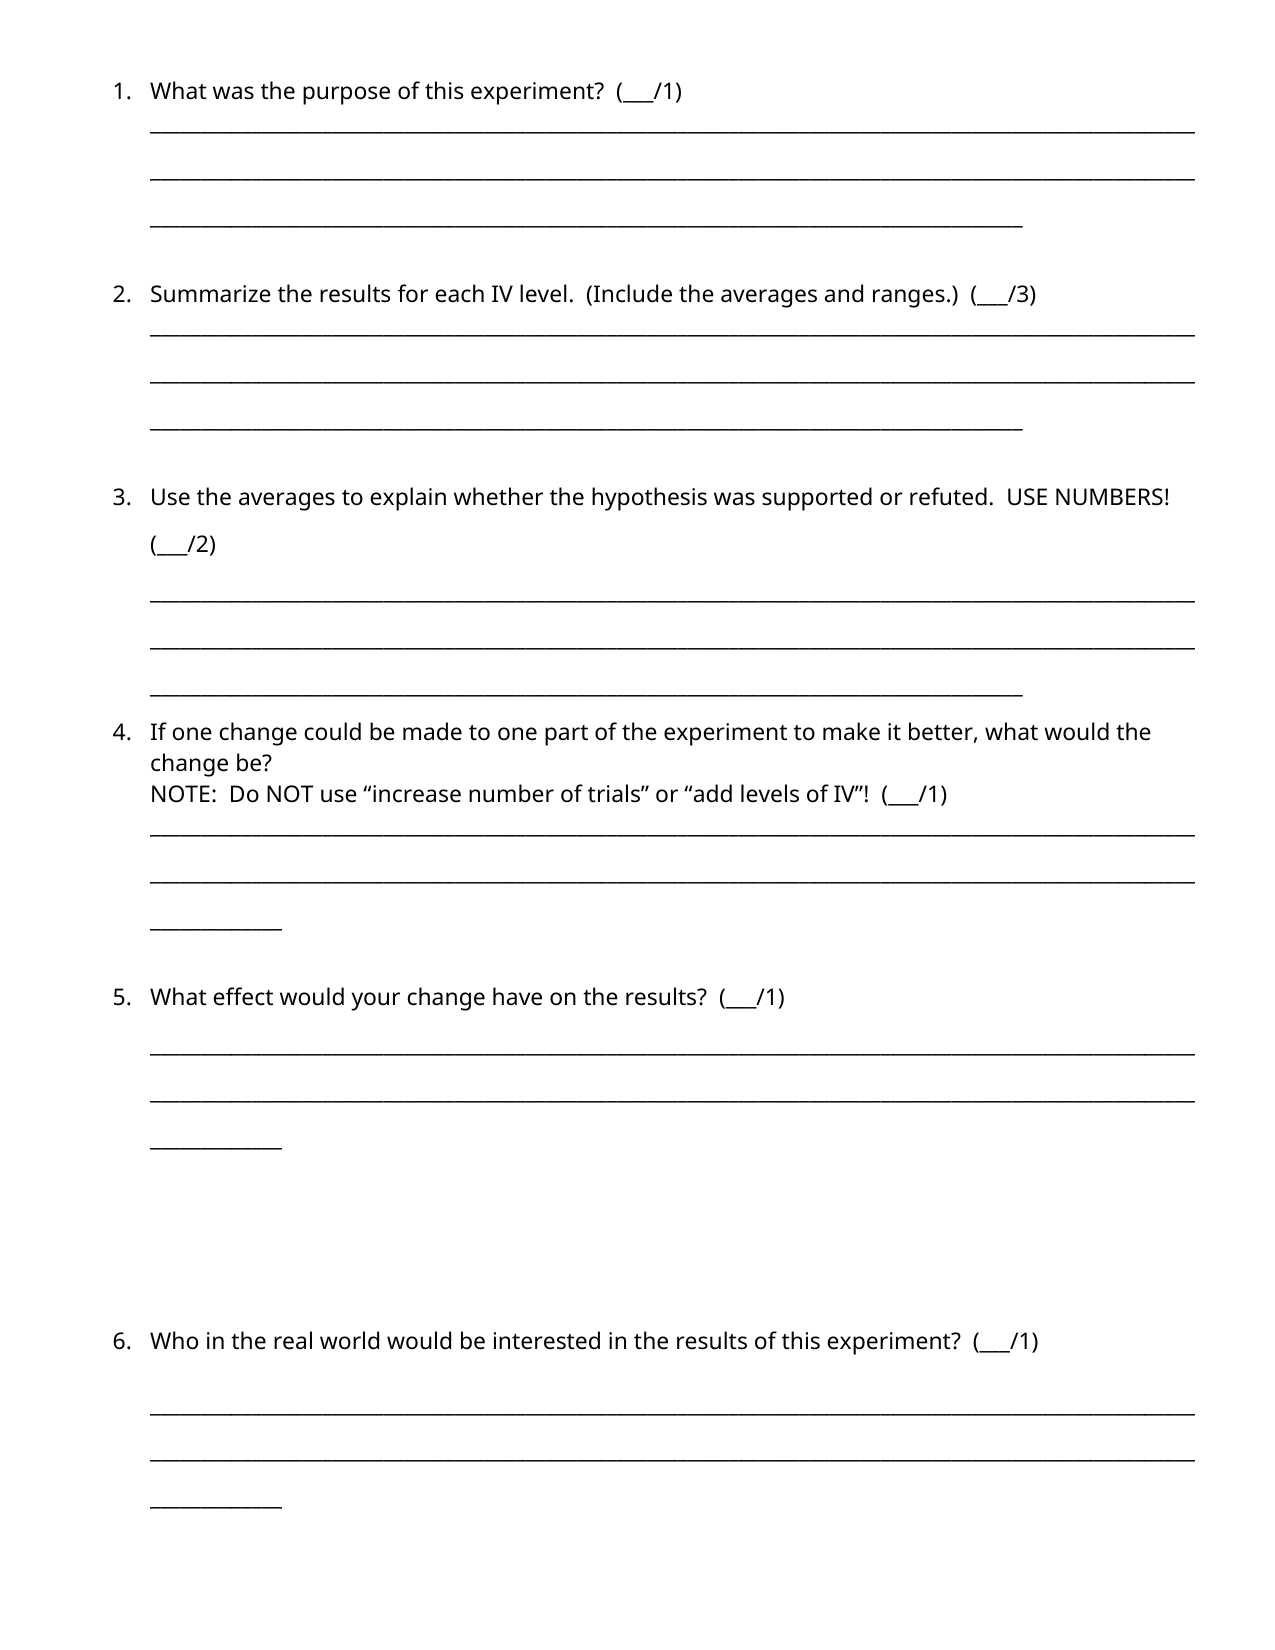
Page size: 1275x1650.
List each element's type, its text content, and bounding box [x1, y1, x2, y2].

text ____________________________________________________________________________________________________________________________________________________________________________________________________________________________________________________________________________________________________ [150, 309, 1200, 434]
list Use the averages to explain whether the hypothesis was supported or refuted. USE NUMBERS! (___/2) ____________________________________________________________________________________________________________________________________________________________________________________________________________________________________________________________________________________________________ [112, 481, 1200, 700]
list Summarize the results for each IV level. (Include the averages and ranges.) (___/3) [112, 278, 1200, 309]
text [150, 1387, 1200, 1512]
text ____________________________________________________________________________________________________________________________________________________________________________________________________________________________________________________________________________________________________ [150, 106, 1200, 231]
list What effect would your change have on the results? (___/1) ___________________________________________________________________________________________________________________________________________________________________________________________________________________________ [112, 981, 1200, 1153]
list If one change could be made to one part of the experiment to make it better, what would the change be? NOTE: Do NOT use “increase number of trials” or “add levels of IV”! (___/1) [112, 716, 1200, 809]
list What was the purpose of this experiment? (___/1) [112, 75, 1200, 106]
list Who in the real world would be interested in the results of this experiment? (___/1) [112, 1325, 1200, 1356]
